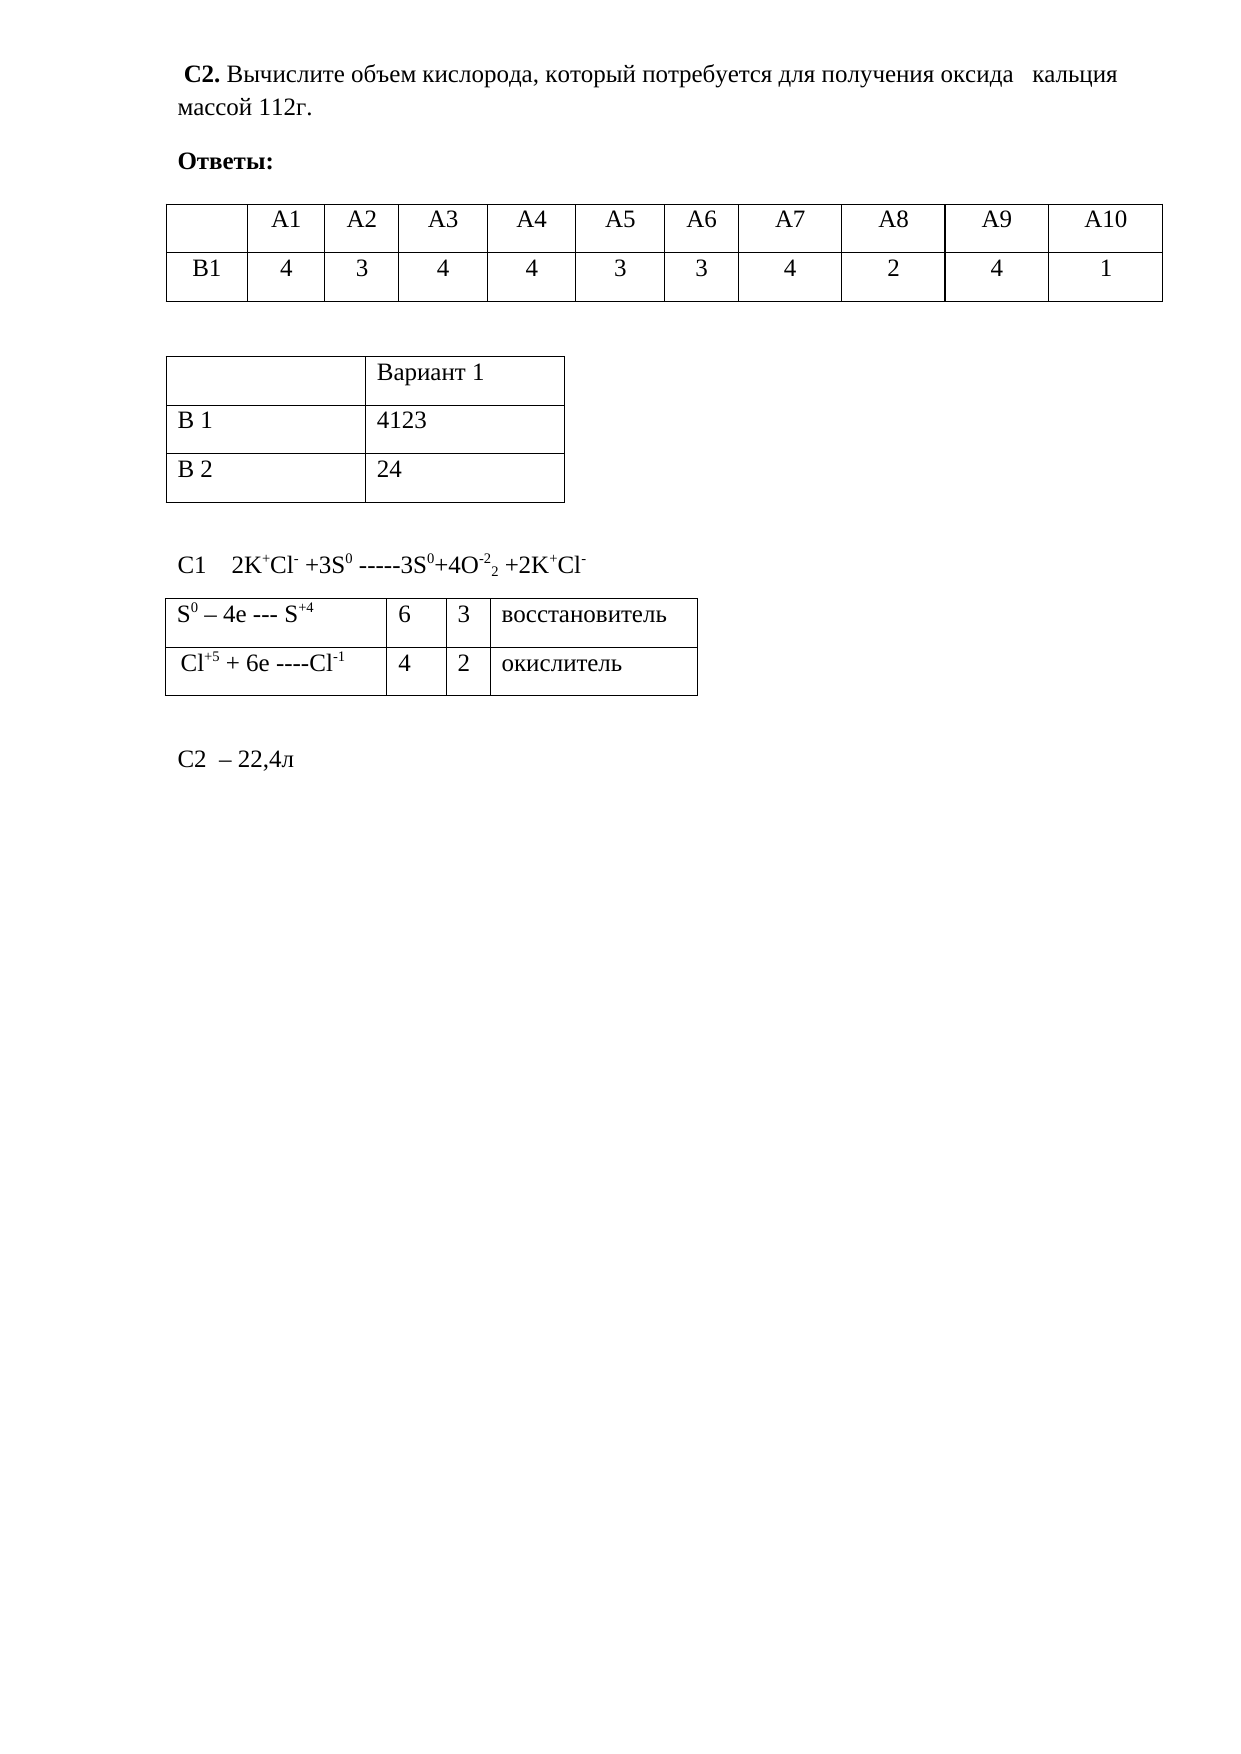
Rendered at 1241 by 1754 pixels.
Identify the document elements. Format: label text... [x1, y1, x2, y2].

table_header А2 [325, 205, 398, 252]
table_cell 4123 [366, 406, 564, 453]
table_header А1 [248, 205, 324, 252]
table_cell В 2 [167, 454, 365, 502]
table_cell 24 [366, 454, 564, 502]
table_header А3 [399, 205, 487, 252]
table_header А7 [739, 205, 841, 252]
table_cell 1 [1049, 253, 1162, 301]
table_header восстановитель [491, 599, 697, 647]
table_cell 3 [665, 253, 738, 301]
table_cell 2 [447, 648, 490, 695]
text С1 2K+Cl- +3S0 -----3S0+4O-22 +2K+Cl- [177, 550, 1152, 579]
table_header Вариант 1 [366, 357, 564, 404]
table_cell 4 [946, 253, 1048, 301]
text С2. Вычислите объем кислорода, который потребуется для получения оксида кальция массой 112г. [177, 59, 1152, 121]
table_header S0 – 4е --- S+4 [166, 599, 386, 647]
table_header А9 [946, 205, 1048, 252]
table_header [167, 205, 247, 252]
table_cell В1 [167, 253, 247, 301]
table_cell окислитель [491, 648, 697, 695]
table_header 6 [387, 599, 446, 647]
table_cell 4 [488, 253, 575, 301]
table_cell 4 [399, 253, 487, 301]
table_header 3 [447, 599, 490, 647]
table_cell Cl+5 + 6е ----Cl-1 [166, 648, 386, 695]
table_cell 4 [387, 648, 446, 695]
table_header А8 [842, 205, 944, 252]
table_cell 3 [576, 253, 664, 301]
table_cell В 1 [167, 406, 365, 453]
table_cell 4 [248, 253, 324, 301]
table_cell 2 [842, 253, 944, 301]
table_header А10 [1049, 205, 1162, 252]
text Ответы: [177, 146, 1152, 175]
text С2 – 22,4л [177, 744, 1152, 773]
table_header А6 [665, 205, 738, 252]
table_cell 3 [325, 253, 398, 301]
table_cell 4 [739, 253, 841, 301]
table_header [167, 357, 365, 404]
table_header А5 [576, 205, 664, 252]
table_header А4 [488, 205, 575, 252]
